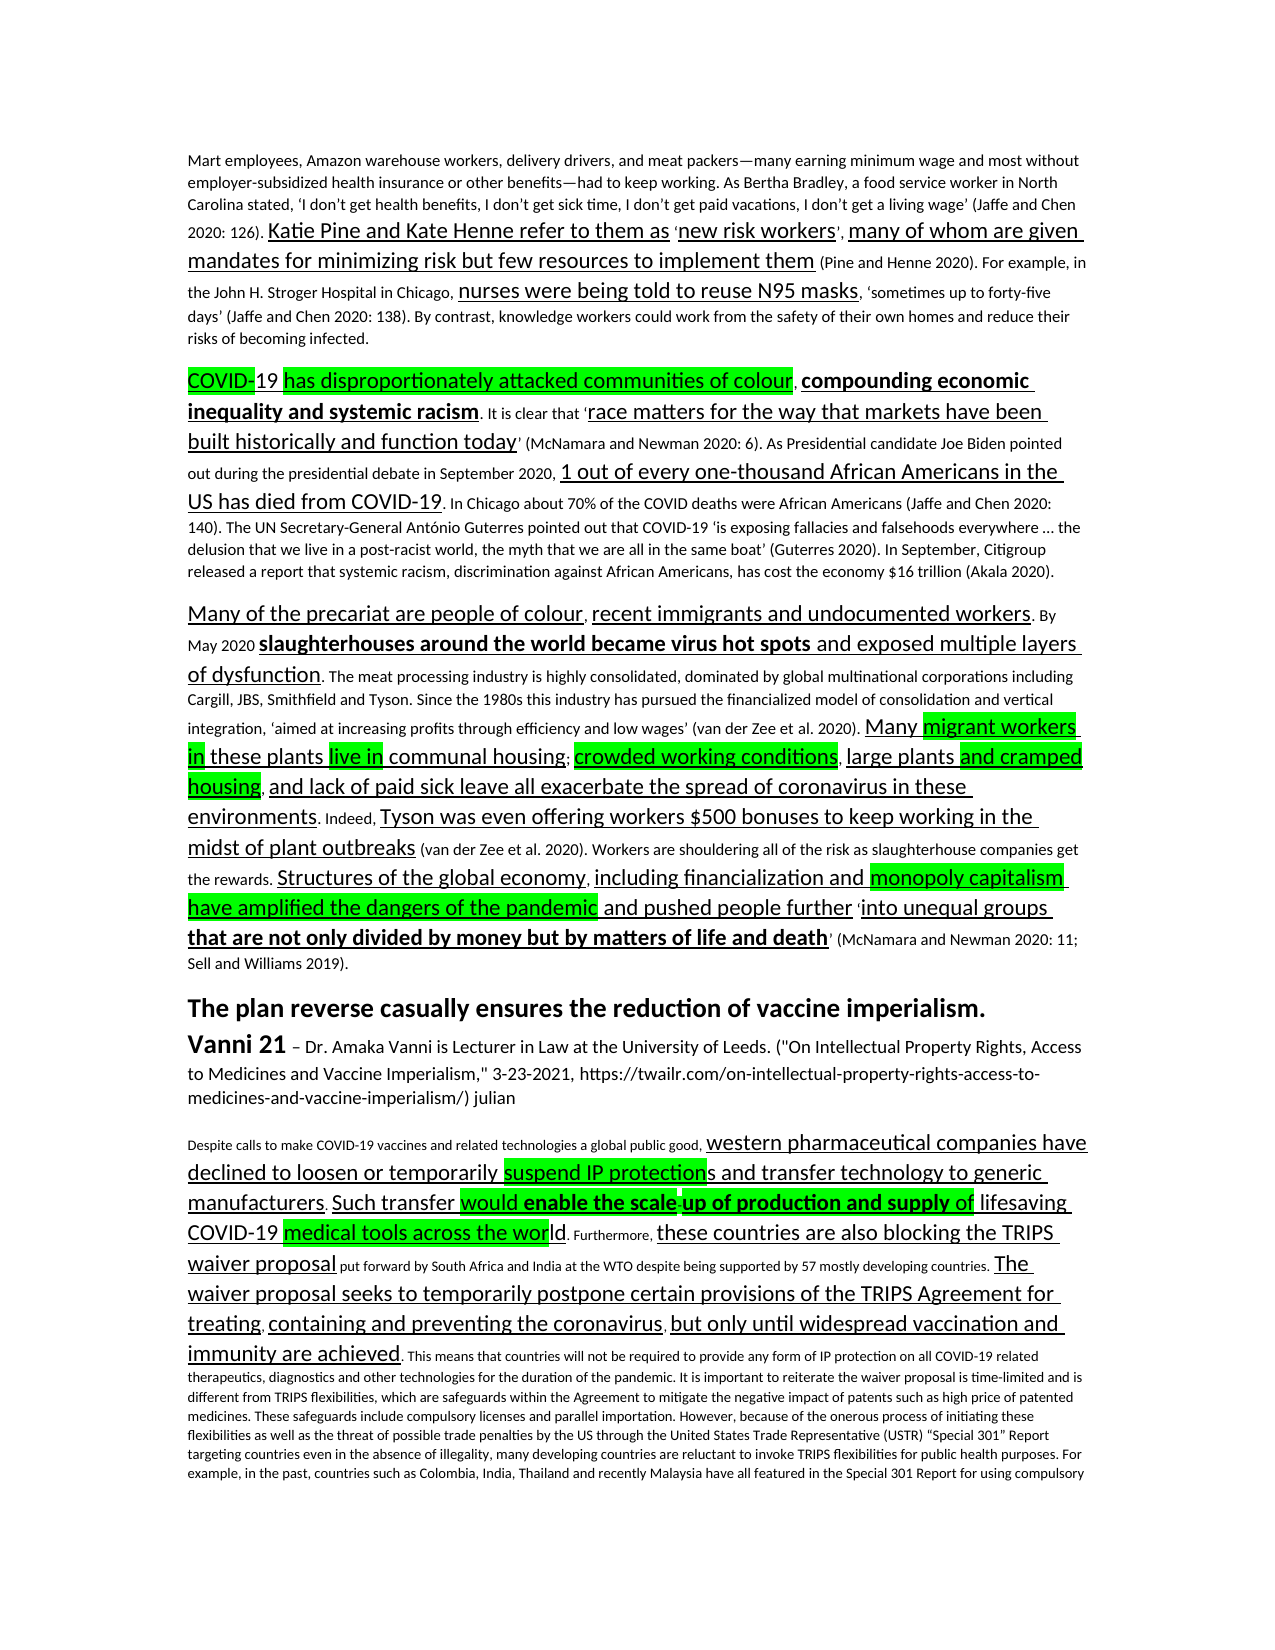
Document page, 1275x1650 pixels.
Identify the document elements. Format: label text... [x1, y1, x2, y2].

subtitle The plan reverse casually ensures the reduction of vaccine imperialism. [187, 991, 1087, 1024]
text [187, 150, 1087, 348]
text Many of the precariat are people of colour, recent immigrants and undocumented workers. By May 2020 slaughterhouses around the world became virus hot spots and exposed multiple layers of dysfunction. The meat processing industry is highly consolidated, dominated by global multinational corporations including Cargill, JBS, Smithfield and Tyson. Since the 1980s this industry has pursued the financialized model of consolidation and vertical integration, ‘aimed at increasing profits through efficiency and low wages’ (van der Zee et al. 2020). Many migrant workers in these plants live in communal housing; crowded working conditions, large plants and cramped housing, and lack of paid sick leave all exacerbate the spread of coronavirus in these environments. Indeed, Tyson was even offering workers $500 bonuses to keep working in the midst of plant outbreaks (van der Zee et al. 2020). Workers are shouldering all of the risk as slaughterhouse companies get the rewards. Structures of the global economy, including financialization and monopoly capitalism have amplified the dangers of the pandemic and pushed people further ‘into unequal groups that are not only divided by money but by matters of life and death’ (McNamara and Newman 2020: 11; Sell and Williams 2019). [187, 599, 1087, 973]
text COVID-19 has disproportionately attacked communities of colour, compounding economic inequality and systemic racism. It is clear that ‘race matters for the way that markets have been built historically and function today’ (McNamara and Newman 2020: 6). As Presidential candidate Joe Biden pointed out during the presidential debate in September 2020, 1 out of every one-thousand African Americans in the US has died from COVID-19. In Chicago about 70% of the COVID deaths were African Americans (Jaffe and Chen 2020: 140). The UN Secretary-General António Guterres pointed out that COVID-19 ‘is exposing fallacies and falsehoods everywhere … the delusion that we live in a post-racist world, the myth that we are all in the same boat’ (Guterres 2020). In September, Citigroup released a report that systemic racism, discrimination against African Americans, has cost the economy $16 trillion (Akala 2020). [187, 367, 1087, 581]
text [187, 1128, 1087, 1482]
text Vanni 21 – Dr. Amaka Vanni is Lecturer in Law at the University of Leeds. ("On Intellectual Property Rights, Access to Medicines and Vaccine Imperialism," 3-23-2021, https://twailr.com/on-intellectual-property-rights-access-to-medicines-and-vaccine-imperialism/) julian [187, 1027, 1087, 1109]
